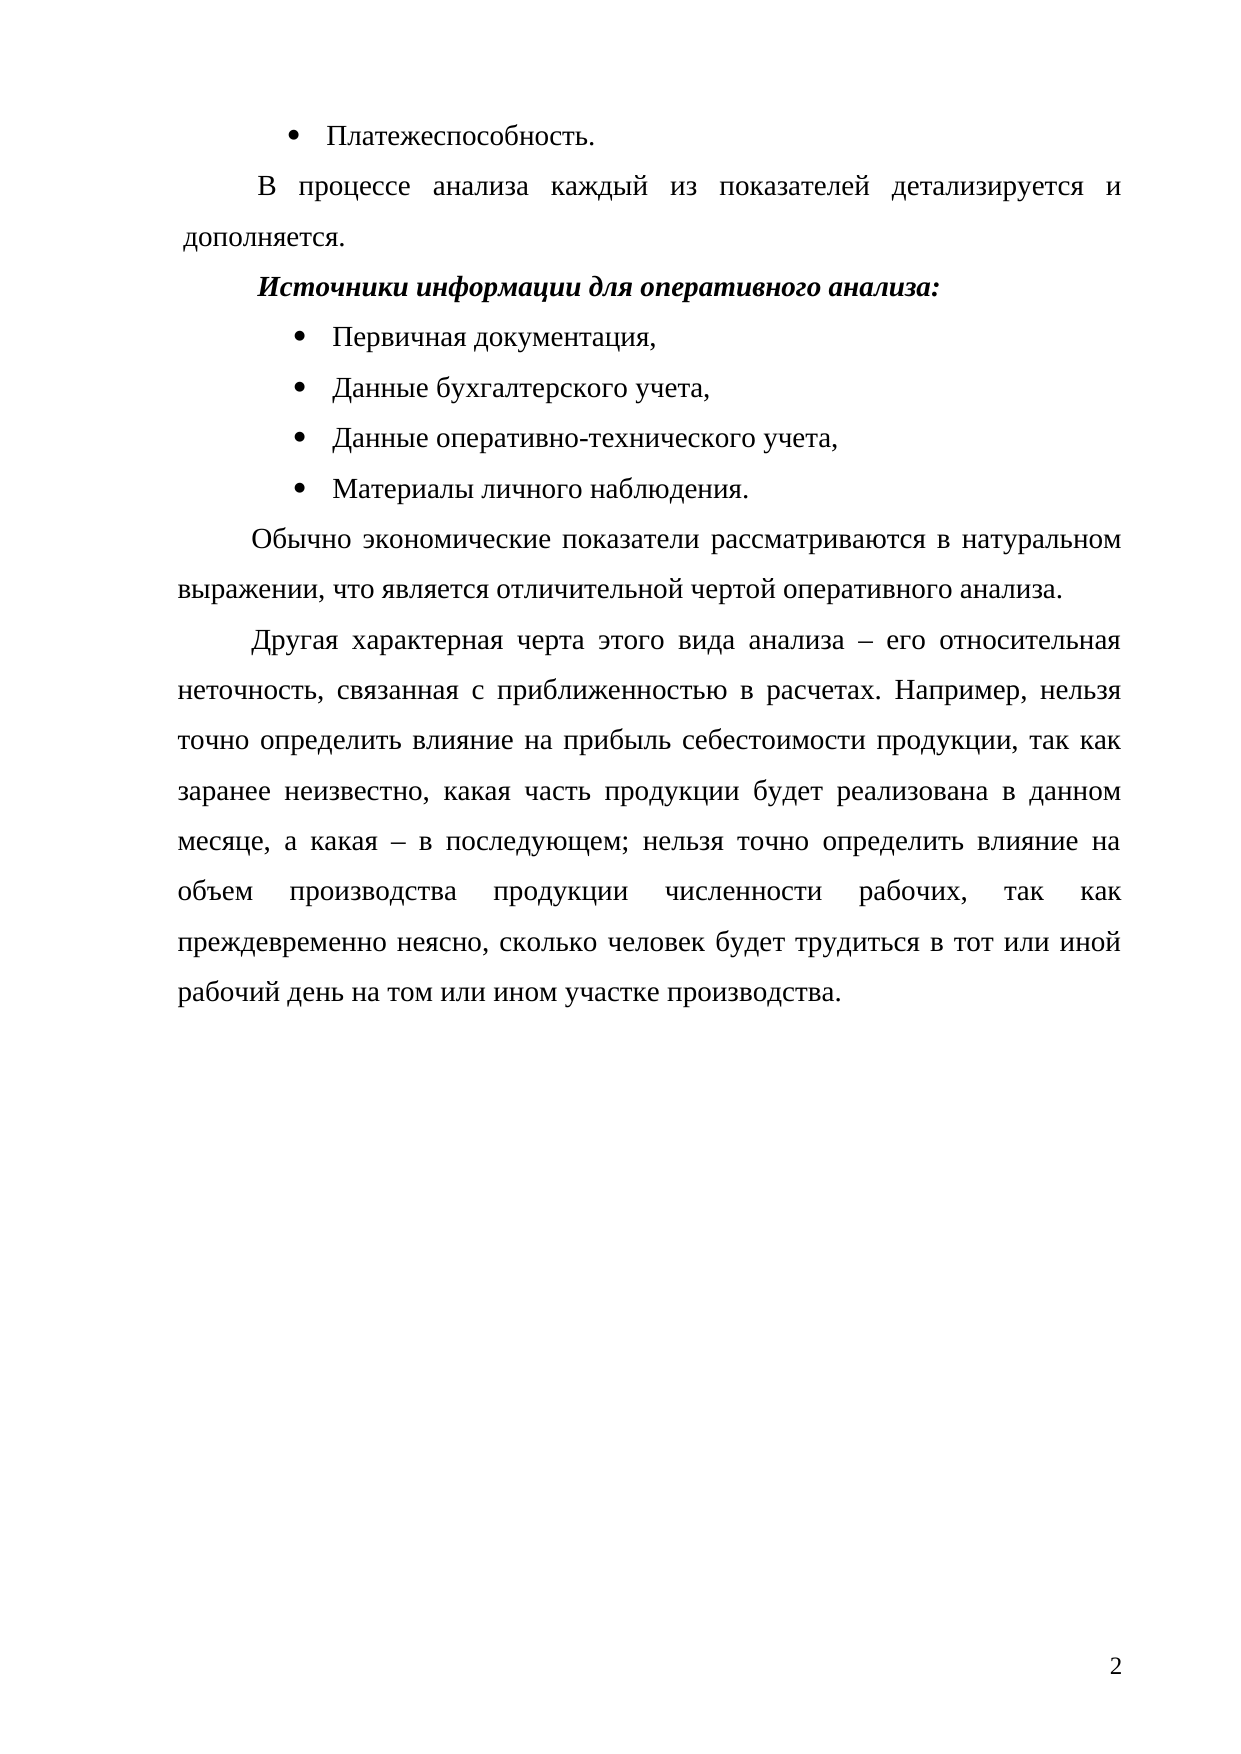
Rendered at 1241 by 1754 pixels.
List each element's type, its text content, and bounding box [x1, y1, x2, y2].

list Платежеспособность. [288, 118, 1122, 152]
text Обычно экономические показатели рассматриваются в натуральном выражении, что является отличительной чертой оперативного анализа. [177, 521, 1122, 605]
text Другая характерная черта этого вида анализа – его относительная неточность, связанная с приближенностью в расчетах. Например, нельзя точно определить влияние на прибыль себестоимости продукции, так как заранее неизвестно, какая часть продукции будет реализована в данном месяце, а какая – в последующем; нельзя точно определить влияние на объем производства продукции численности рабочих, так как преждевременно неясно, сколько человек будет трудиться в тот или иной рабочий день на том или ином участке производства. [177, 622, 1122, 1007]
text Источники информации для оперативного анализа: [183, 269, 1122, 303]
list Данные оперативно-технического учета, [294, 420, 1122, 454]
text В процессе анализа каждый из показателей детализируется и дополняется. [183, 168, 1122, 252]
list Материалы личного наблюдения. [294, 471, 1122, 504]
list Данные бухгалтерского учета, [294, 370, 1122, 403]
list Первичная документация, [294, 319, 1122, 353]
